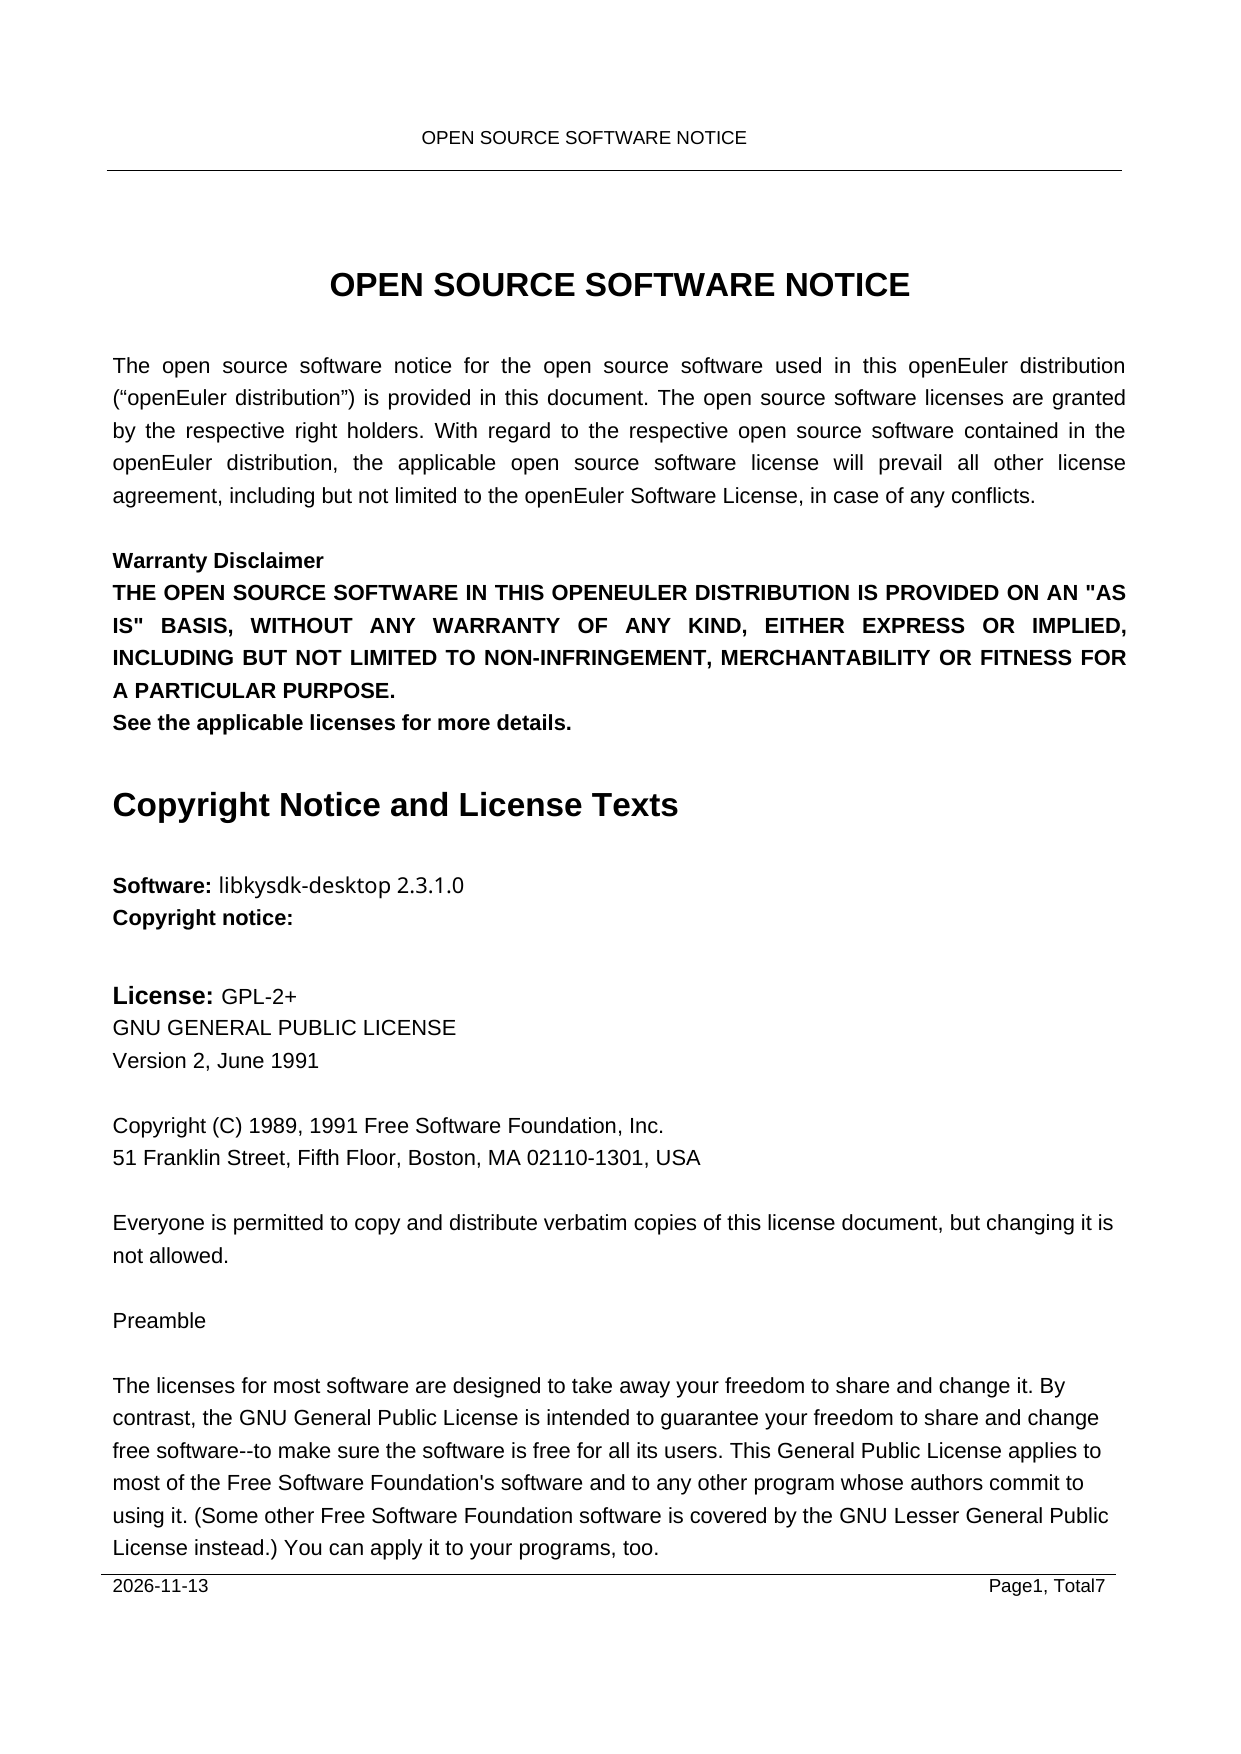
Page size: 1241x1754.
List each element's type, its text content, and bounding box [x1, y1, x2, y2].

text The licenses for most software are designed to take away your freedom to share and change it. By contrast, the GNU General Public License is intended to guarantee your freedom to share and change free software--to make sure the software is free for all its users. This General Public License applies to most of the Free Software Foundation's software and to any other program whose authors commit to using it. (Some other Free Software Foundation software is covered by the GNU Lesser General Public License instead.) You can apply it to your programs, too. [112, 1369, 1128, 1564]
text Copyright (C) 1989, 1991 Free Software Foundation, Inc. [112, 1109, 1128, 1142]
text License: GPL-2+ [112, 979, 1128, 1012]
text 51 Franklin Street, Fifth Floor, Boston, MA 02110-1301, USA [112, 1142, 1128, 1174]
text Copyright notice: [112, 901, 1128, 934]
text GNU GENERAL PUBLIC LICENSE [112, 1012, 1128, 1044]
text THE OPEN SOURCE SOFTWARE IN THIS OPENEULER DISTRIBUTION IS PROVIDED ON AN "AS IS" BASIS, WITHOUT ANY WARRANTY OF ANY KIND, EITHER EXPRESS OR IMPLIED, INCLUDING BUT NOT LIMITED TO NON-INFRINGEMENT, MERCHANTABILITY OR FITNESS FOR A PARTICULAR PURPOSE. See the applicable licenses for more details. [112, 576, 1128, 739]
text Warranty Disclaimer [112, 544, 1128, 576]
text Everyone is permitted to copy and distribute verbatim copies of this license document, but changing it is not allowed. [112, 1207, 1128, 1272]
text Copyright Notice and License Texts [112, 771, 1128, 836]
text The open source software notice for the open source software used in this openEuler distribution (“openEuler distribution”) is provided in this document. The open source software licenses are granted by the respective right holders. With regard to the respective open source software contained in the openEuler distribution, the applicable open source software license will prevail all other license agreement, including but not limited to the openEuler Software License, in case of any conflicts. [112, 349, 1128, 511]
title Software: libkysdk-desktop 2.3.1.0 [112, 869, 1128, 901]
text Preamble [112, 1304, 1128, 1337]
text Version 2, June 1991 [112, 1044, 1128, 1077]
text OPEN SOURCE SOFTWARE NOTICE [112, 251, 1128, 316]
